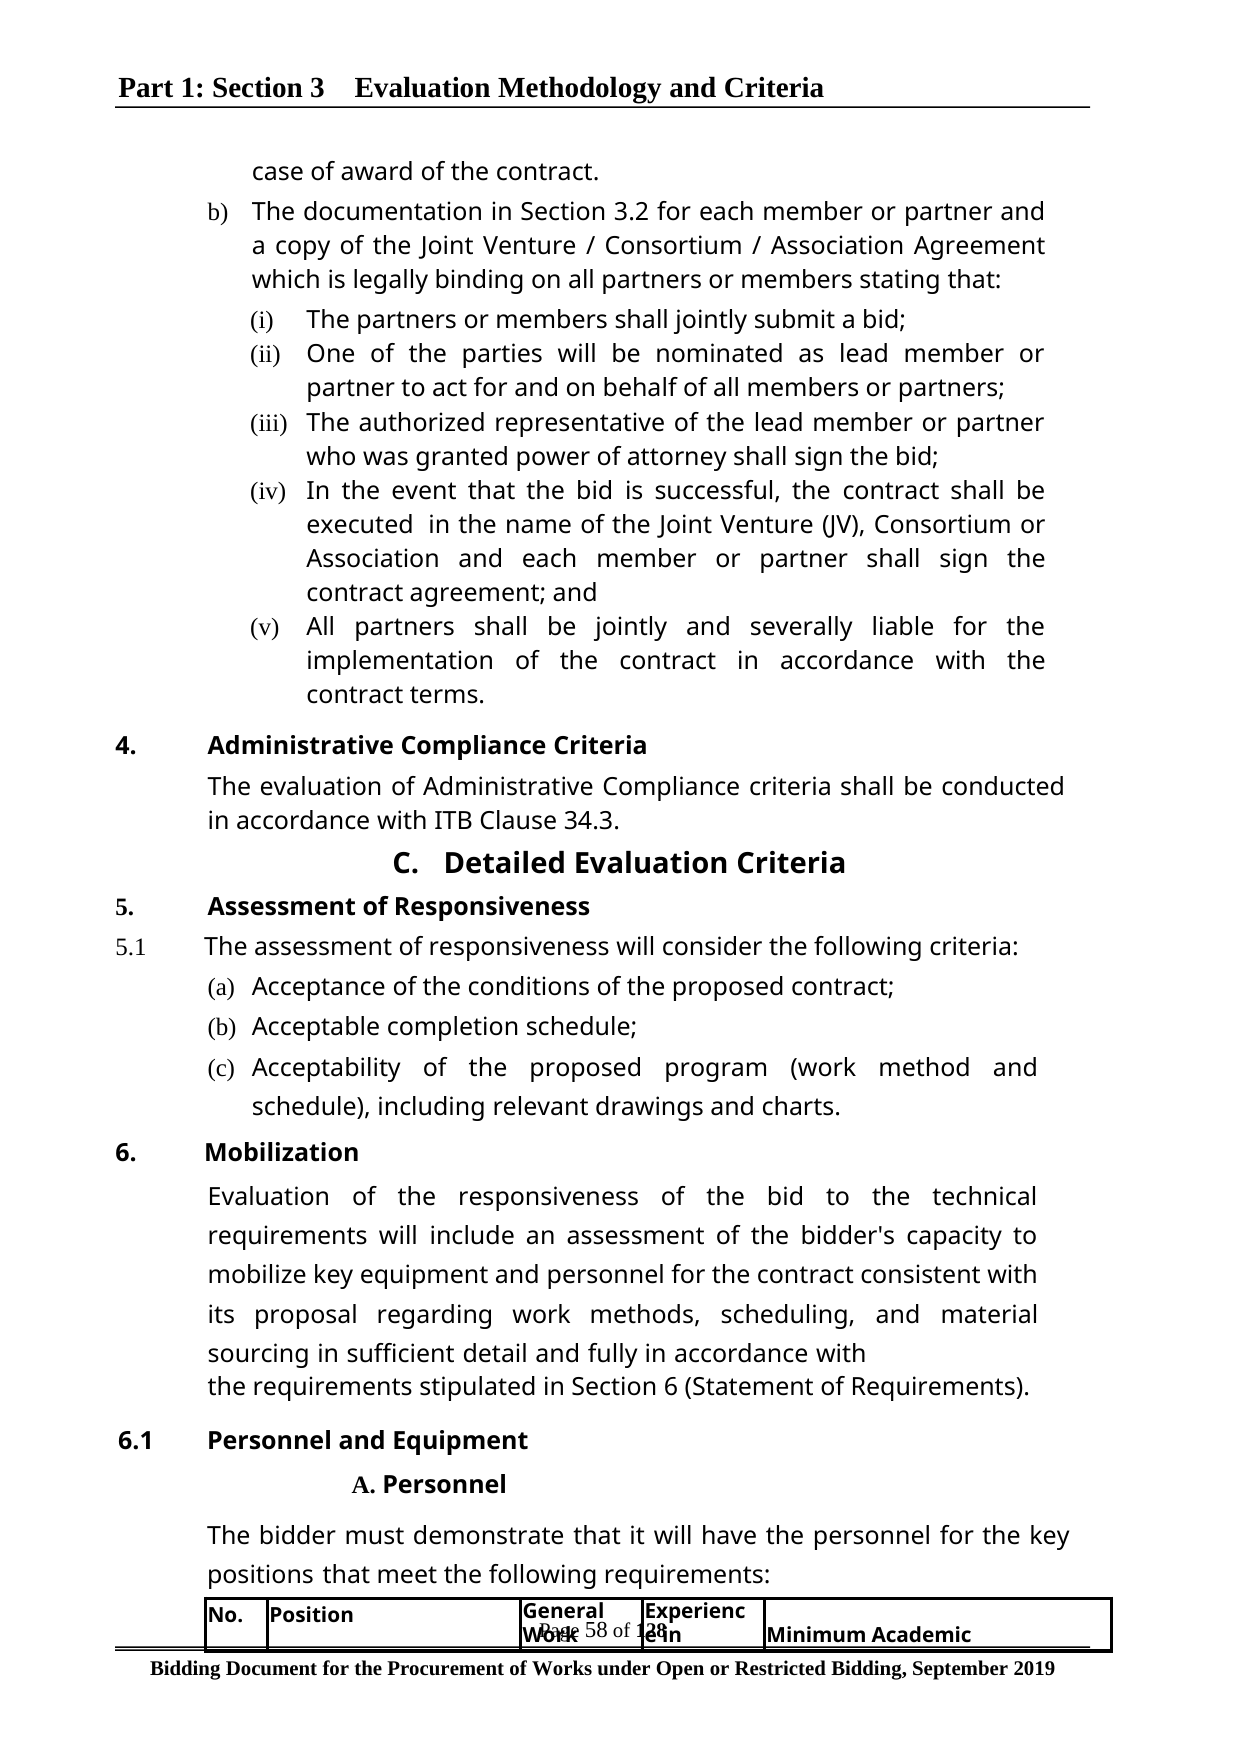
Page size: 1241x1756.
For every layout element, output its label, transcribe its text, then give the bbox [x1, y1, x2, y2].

table_cell C. Detailed Evaluation Criteria [115, 837, 1087, 883]
table_cell Assessment of Responsiveness The assessment of responsiveness will consider the following criteria: Acceptance of the conditions of the proposed contract; Acceptable completion schedule; Acceptability of the proposed program (work method and schedule), including relevant drawings and charts. 6. Mobilization Evaluation of the responsiveness of the bid to the technical requirements will include an assessment of the bidder's capacity to mobilize key equipment and personnel for the contract consistent with its proposal regarding work methods, scheduling, and material sourcing in sufficient detail and fully in accordance with the requirements stipulated in Section 6 (Statement of Requirements). [115, 883, 1087, 1401]
text The bidder must demonstrate that it will have the personnel for the key positions that meet the following requirements: [207, 1517, 1087, 1591]
table_header No. [207, 1600, 266, 1649]
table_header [522, 1600, 641, 1649]
table_header case of award of the contract. The documentation in Section 3.2 for each member or partner and a copy of the Joint Venture / Consortium / Association Agreement which is legally binding on all partners or members stating that: The partners or members shall jointly submit a bid; One of the parties will be nominated as lead member or partner to act for and on behalf of all members or partners; The authorized representative of the lead member or partner who was granted power of attorney shall sign the bid; In the event that the bid is successful, the contract shall be executed in the name of the Joint Venture (JV), Consortium or Association and each member or partner shall sign the contract agreement; and All partners shall be jointly and severally liable for the implementation of the contract in accordance with the contract terms. [115, 106, 1087, 711]
table_cell 4. Administrative Compliance Criteria [115, 711, 1087, 763]
table_header Position [269, 1600, 519, 1649]
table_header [766, 1600, 1110, 1649]
table_cell The evaluation of Administrative Compliance criteria shall be conducted in accordance with ITB Clause 34.3. [115, 763, 1087, 837]
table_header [644, 1600, 763, 1649]
subtitle Personnel and Equipment [118, 1422, 1119, 1457]
subtitle Personnel [351, 1467, 1119, 1501]
